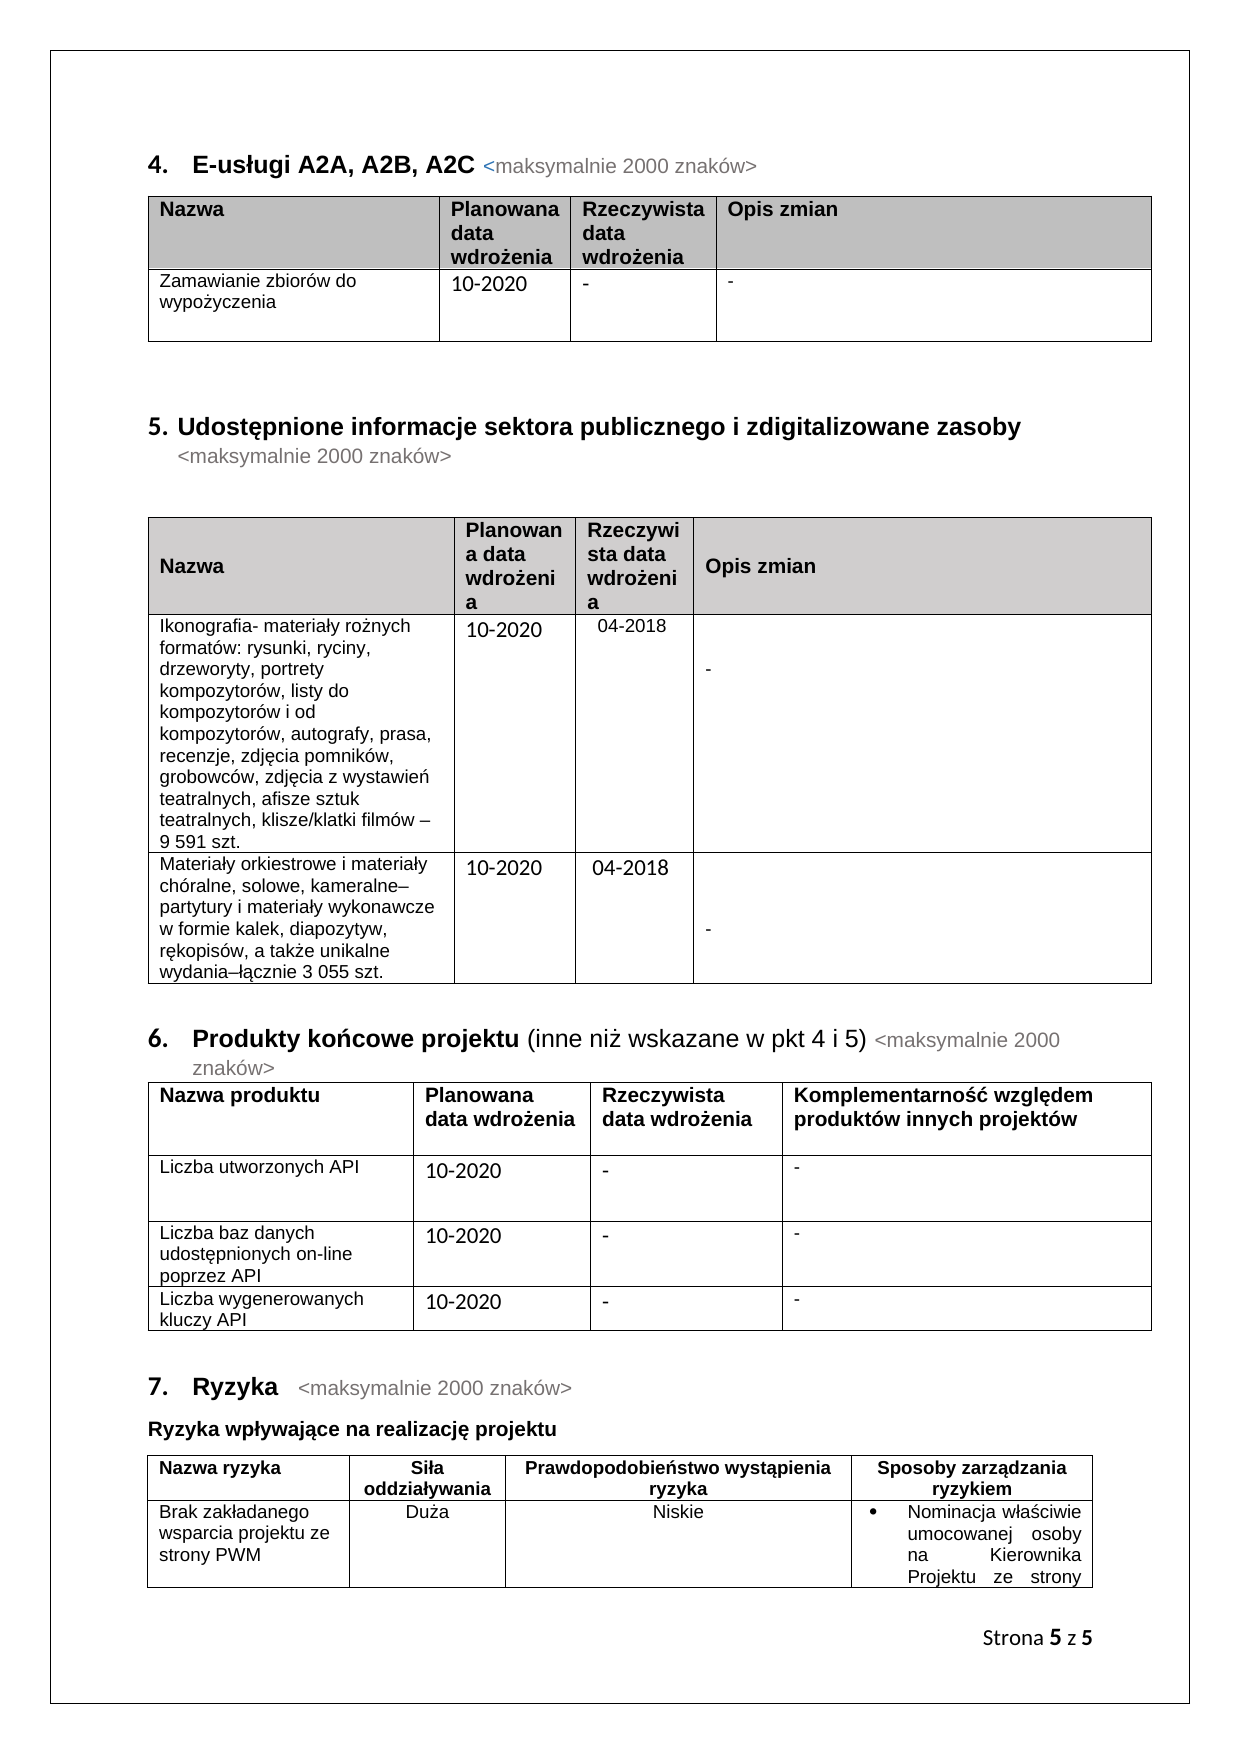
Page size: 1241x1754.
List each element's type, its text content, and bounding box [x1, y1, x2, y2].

table_header Rzeczywista data wdrożenia [591, 1083, 782, 1155]
table_cell - [694, 853, 1151, 983]
table_cell Niskie [506, 1501, 851, 1587]
table_cell 04-2018 [576, 853, 693, 983]
table_cell Materiały orkiestrowe i materiały chóralne, solowe, kameralne–partytury i materiały wykonawcze w formie kalek, diapozytyw, rękopisów, a także unikalne wydania–łącznie 3 055 szt. [149, 853, 454, 983]
table_header Komplementarność względem produktów innych projektów [783, 1083, 1151, 1155]
subtitle Produkty końcowe projektu (inne niż wskazane w pkt 4 i 5) <maksymalnie 2000 znaków> [148, 1021, 1093, 1080]
table_header Planowana data wdrożenia [414, 1083, 590, 1155]
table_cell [148, 1501, 349, 1587]
table_header Planowana data wdrożenia [455, 518, 575, 614]
table_header Nazwa ryzyka [148, 1456, 349, 1499]
table_cell Liczba baz danych udostępnionych on-line poprzez API [149, 1222, 413, 1286]
table_header Rzeczywista data wdrożenia [576, 518, 693, 614]
table_cell - [571, 270, 716, 341]
table_header Opis zmian [717, 197, 1151, 268]
table_cell - [694, 615, 1151, 852]
table_header Sposoby zarządzania ryzykiem [852, 1456, 1092, 1499]
table_cell - [591, 1156, 782, 1221]
table_cell 10-2020 [414, 1156, 590, 1221]
table_cell 10-2020 [414, 1287, 590, 1330]
table_cell 10-2020 [455, 853, 575, 983]
table_cell Liczba wygenerowanych kluczy API [149, 1287, 413, 1330]
table_cell 10-2020 [455, 615, 575, 852]
table_cell Zamawianie zbiorów do wypożyczenia [149, 270, 439, 341]
table_cell - [783, 1287, 1151, 1330]
table_header Nazwa [149, 197, 439, 268]
table_cell Ikonografia- materiały rożnych formatów: rysunki, ryciny, drzeworyty, portrety kompozytorów, listy do kompozytorów i od kompozytorów, autografy, prasa, recenzje, zdjęcia pomników, grobowców, zdjęcia z wystawień teatralnych, afisze sztuk teatralnych, klisze/klatki filmów – 9 591 szt. [149, 615, 454, 852]
table_header Nazwa produktu [149, 1083, 413, 1155]
table_header Nazwa [149, 518, 454, 614]
table_header Siła oddziaływania [350, 1456, 505, 1499]
table_cell - [783, 1222, 1151, 1286]
table_cell Liczba utworzonych API [149, 1156, 413, 1221]
table_cell Duża [350, 1501, 505, 1587]
table_header Planowana data wdrożenia [440, 197, 570, 268]
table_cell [852, 1501, 1092, 1587]
subtitle E-usługi A2A, A2B, A2C <maksymalnie 2000 znaków> [148, 147, 1093, 181]
table_cell - [591, 1222, 782, 1286]
table_cell 10-2020 [414, 1222, 590, 1286]
table_cell - [717, 270, 1151, 341]
subtitle Udostępnione informacje sektora publicznego i zdigitalizowane zasoby <maksymalnie 2000 znaków> [148, 409, 1093, 468]
text Ryzyka wpływające na realizację projektu [148, 1417, 1093, 1441]
table_cell - [783, 1156, 1151, 1221]
table_header Rzeczywista data wdrożenia [571, 197, 716, 268]
table_cell 10-2020 [440, 270, 570, 341]
table_cell 04-2018 [576, 615, 693, 852]
table_header Prawdopodobieństwo wystąpienia ryzyka [506, 1456, 851, 1499]
table_header Opis zmian [694, 518, 1151, 614]
list Ryzyka <maksymalnie 2000 znaków> [148, 1369, 1093, 1402]
table_cell - [591, 1287, 782, 1330]
